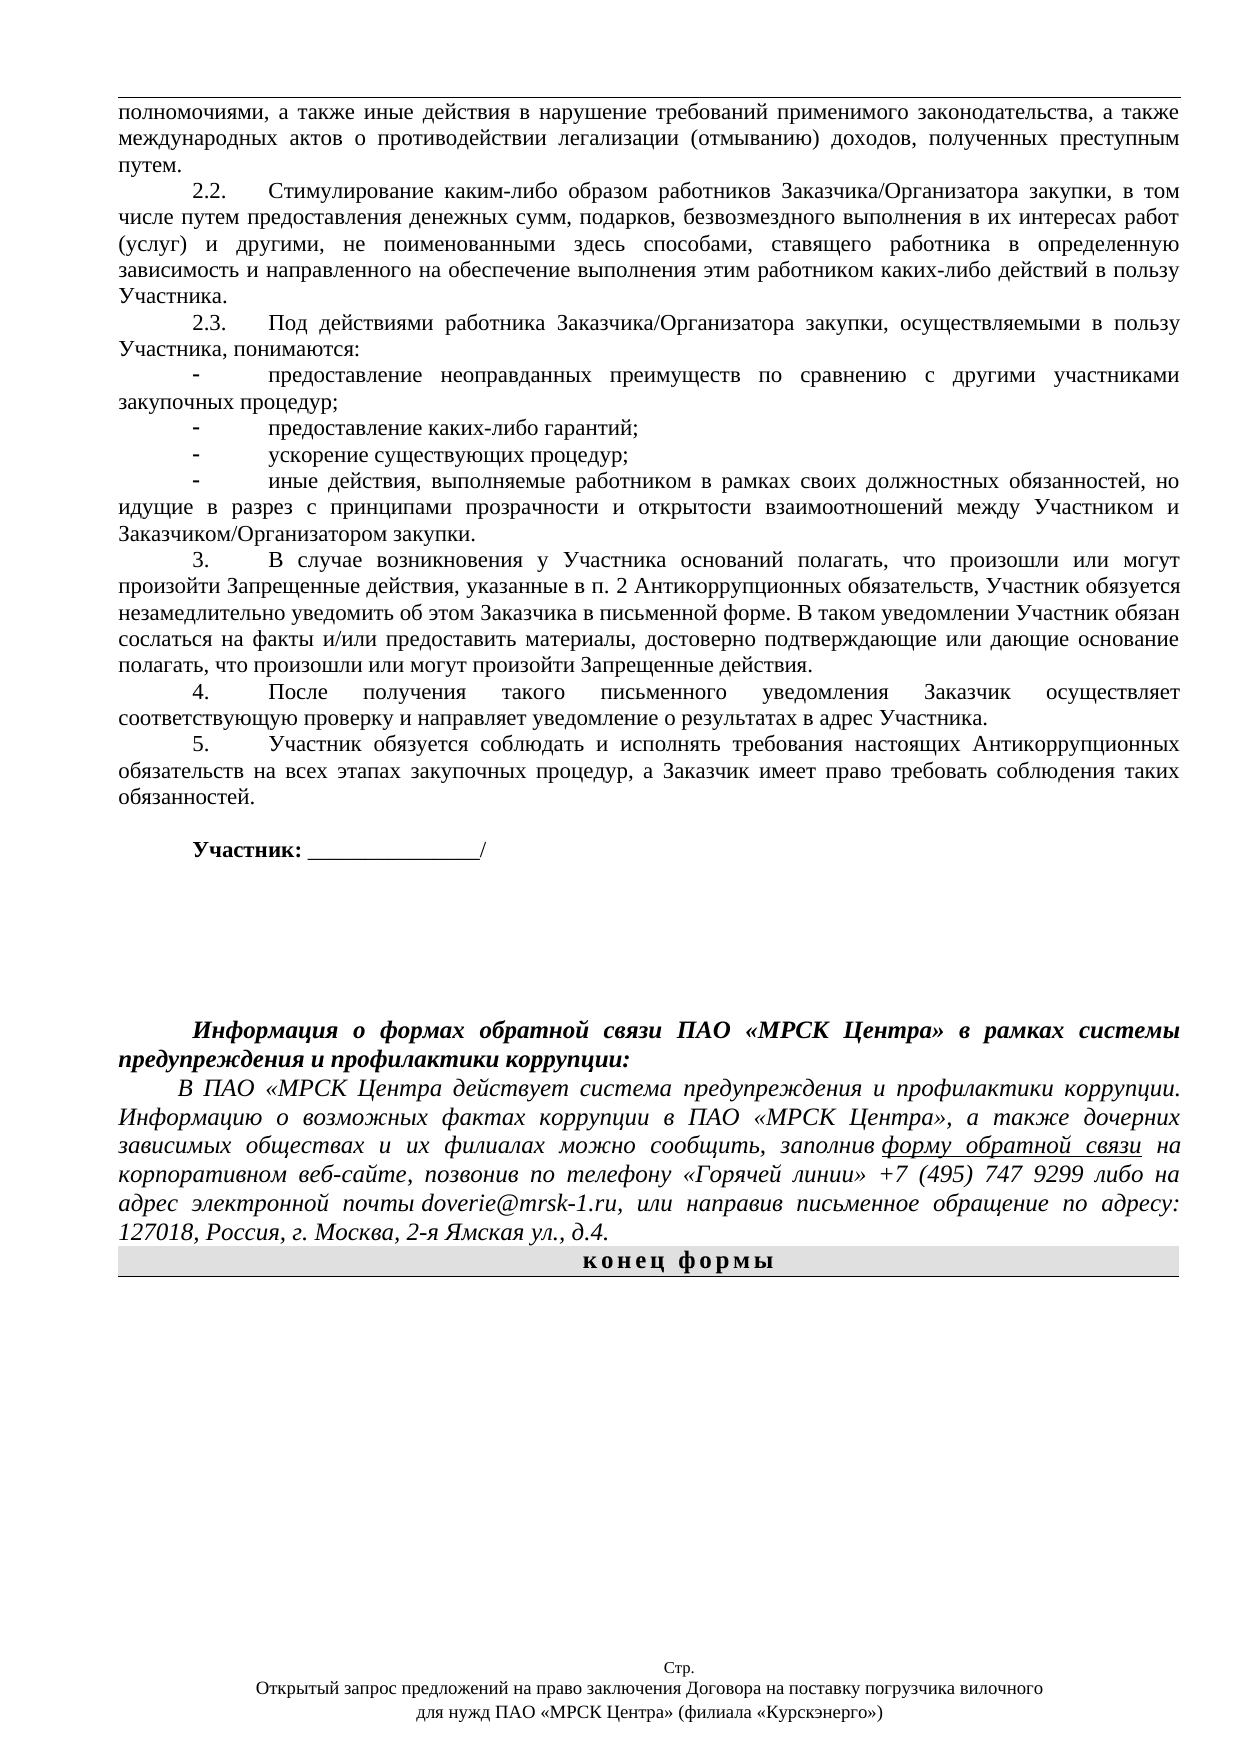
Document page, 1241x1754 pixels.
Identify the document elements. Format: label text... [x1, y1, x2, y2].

list ускорение существующих процедур; [118, 441, 1181, 467]
list иные действия, выполняемые работником в рамках своих должностных обязанностей, но идущие в разрез с принципами прозрачности и открытости взаимоотношений между Участником и Заказчиком/Организатором закупки. [118, 467, 1181, 546]
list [118, 98, 1181, 177]
list Cтимулирование каким-либо образом работников Заказчика/Организатора закупки, в том числе путем предоставления денежных сумм, подарков, безвозмездного выполнения в их интересах работ (услуг) и другими, не поименованными здесь способами, ставящего работника в определенную зависимость и направленного на обеспечение выполнения этим работником каких-либо действий в пользу Участника. [118, 177, 1181, 309]
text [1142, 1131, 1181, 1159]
list Под действиями работника Заказчика/Организатора закупки, осуществляемыми в пользу Участника, понимаются: [118, 309, 1181, 362]
text В ПАО «МРСК Центра действует система предупреждения и профилактики коррупции. Информацию о возможных фактах коррупции в ПАО «МРСК Центра», а также дочерних зависимых обществах и их филиалах можно сообщить, заполнив форму обратной связи на корпоративном веб-сайте, позвонив по телефону «Горячей линии» +7 (495) 747 9299 либо на адрес электронной почты doverie@mrsk-1.ru, или направив письменное обращение по адресу: 127018, Россия, г. Москва, 2-я Ямская ул., д.4. [118, 1073, 1181, 1102]
text Участник: _______________/ [118, 836, 1181, 862]
list предоставление каких-либо гарантий; [118, 414, 1181, 441]
text В ПАО «МРСК Центра действует система предупреждения и профилактики коррупции. Информацию о возможных фактах коррупции в ПАО «МРСК Центра», а также дочерних зависимых обществах и их филиалах можно сообщить, заполнив форму обратной связи на корпоративном веб-сайте, позвонив по телефону «Горячей линии» +7 (495) 747 9299 либо на адрес электронной почты doverie@mrsk-1.ru, или направив письменное обращение по адресу: 127018, Россия, г. Москва, 2-я Ямская ул., д.4. [415, 1188, 1181, 1246]
list В случае возникновения у Участника оснований полагать, что произошли или могут произойти Запрещенные действия, указанные в п. 2 Антикоррупционных обязательств, Участник обязуется незамедлительно уведомить об этом Заказчика в письменной форме. В таком уведомлении Участник обязан сослаться на факты и/или предоставить материалы, достоверно подтверждающие или дающие основание полагать, что произошли или могут произойти Запрещенные действия. [118, 546, 1181, 678]
list После получения такого письменного уведомления Заказчик осуществляет соответствующую проверку и направляет уведомление о результатах в адрес Участника. [118, 678, 1181, 731]
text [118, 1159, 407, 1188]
text конец формы [118, 1246, 1179, 1276]
text Информация о формах обратной связи ПАО «МРСК Центра» в рамках системы предупреждения и профилактики коррупции: [118, 1016, 1181, 1073]
list Участник обязуется соблюдать и исполнять требования настоящих Антикоррупционных обязательств на всех этапах закупочных процедур, а Заказчик имеет право требовать соблюдения таких обязанностей. [118, 731, 1181, 809]
list предоставление неоправданных преимуществ по сравнению с другими участниками закупочных процедур; [118, 362, 1181, 414]
